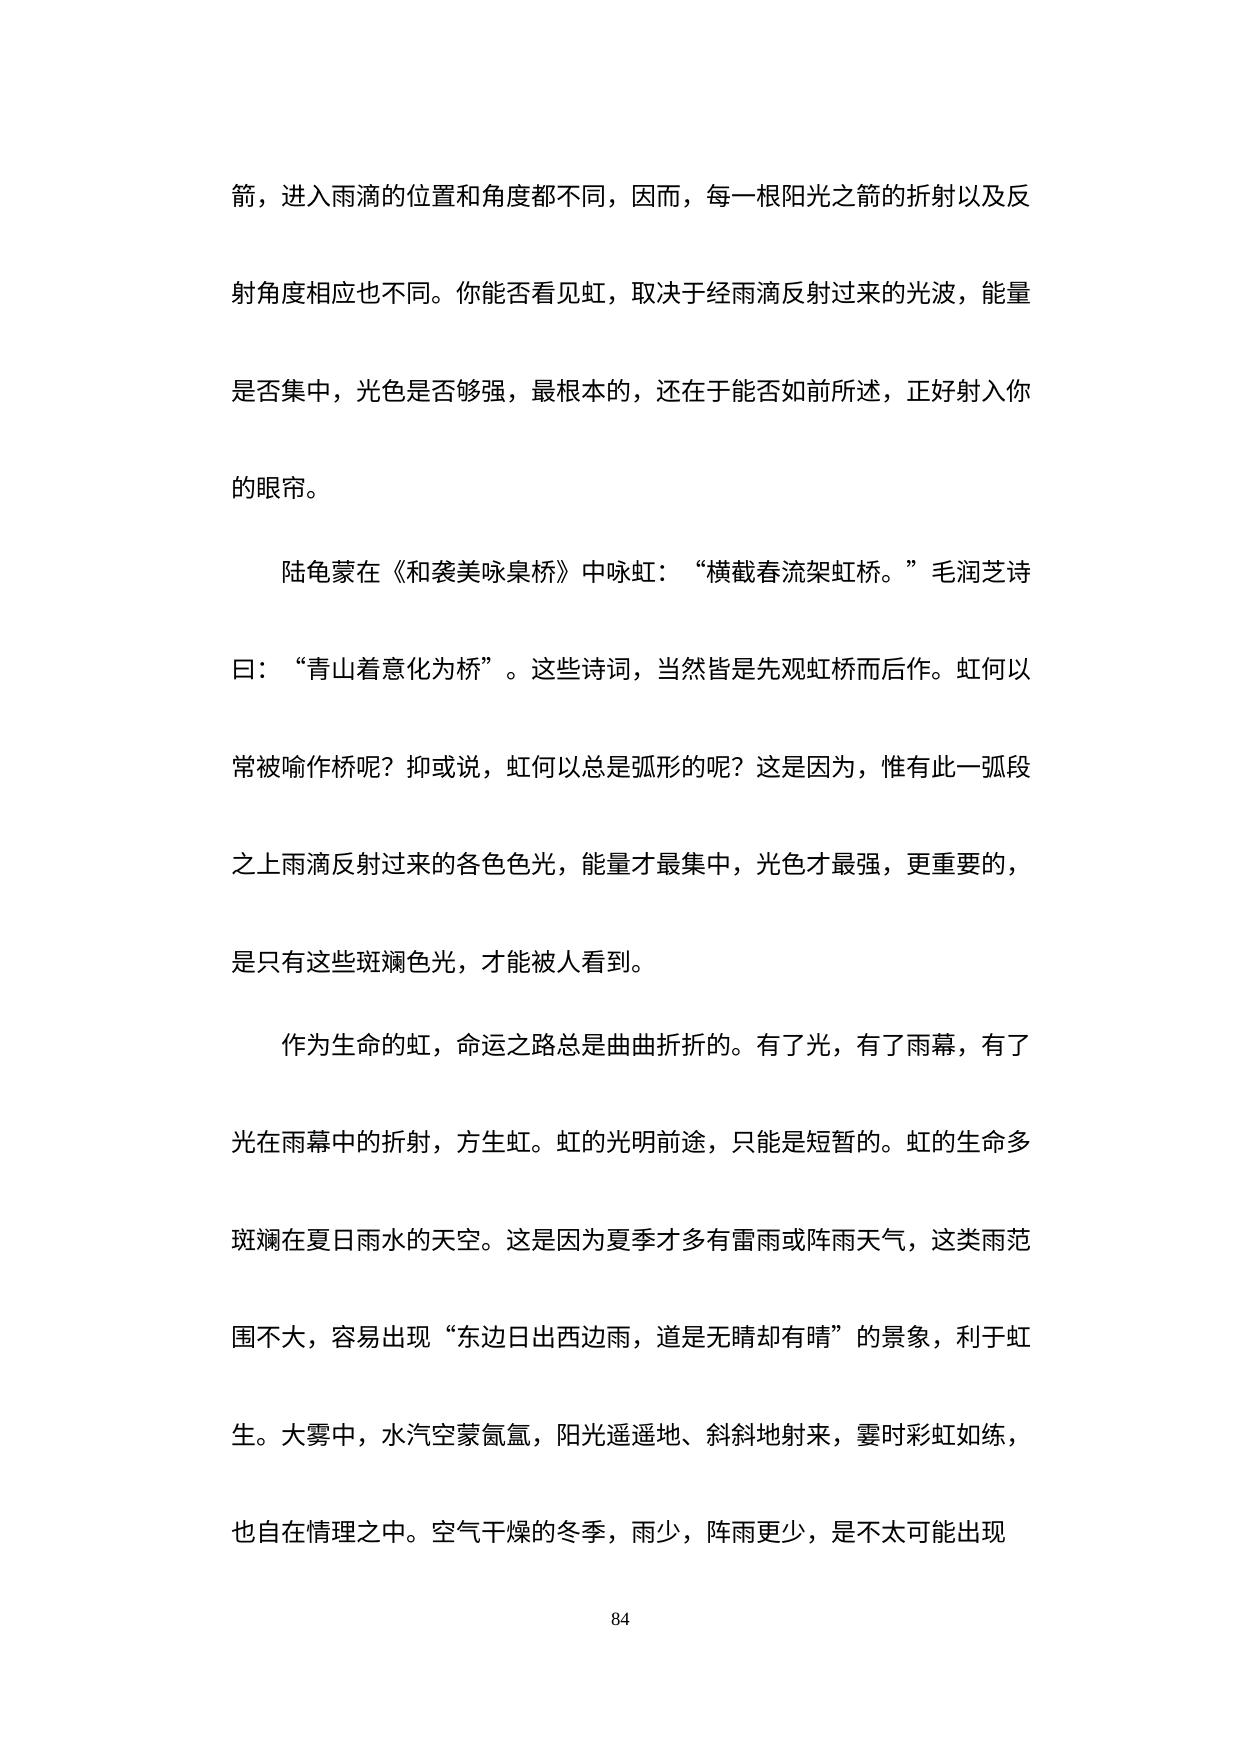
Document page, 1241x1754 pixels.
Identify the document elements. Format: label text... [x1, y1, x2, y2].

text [231, 162, 1053, 519]
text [231, 1011, 1053, 1563]
text 陆龟蒙在《和袭美咏臬桥》中咏虹：“横截春流架虹桥。”毛润芝诗曰：“青山着意化为桥”。这些诗词，当然皆是先观虹桥而后作。虹何以常被喻作桥呢？抑或说，虹何以总是弧形的呢？这是因为，惟有此一弧段之上雨滴反射过来的各色色光，能量才最集中，光色才最强，更重要的，是只有这些斑斓色光，才能被人看到。 [231, 538, 1053, 993]
